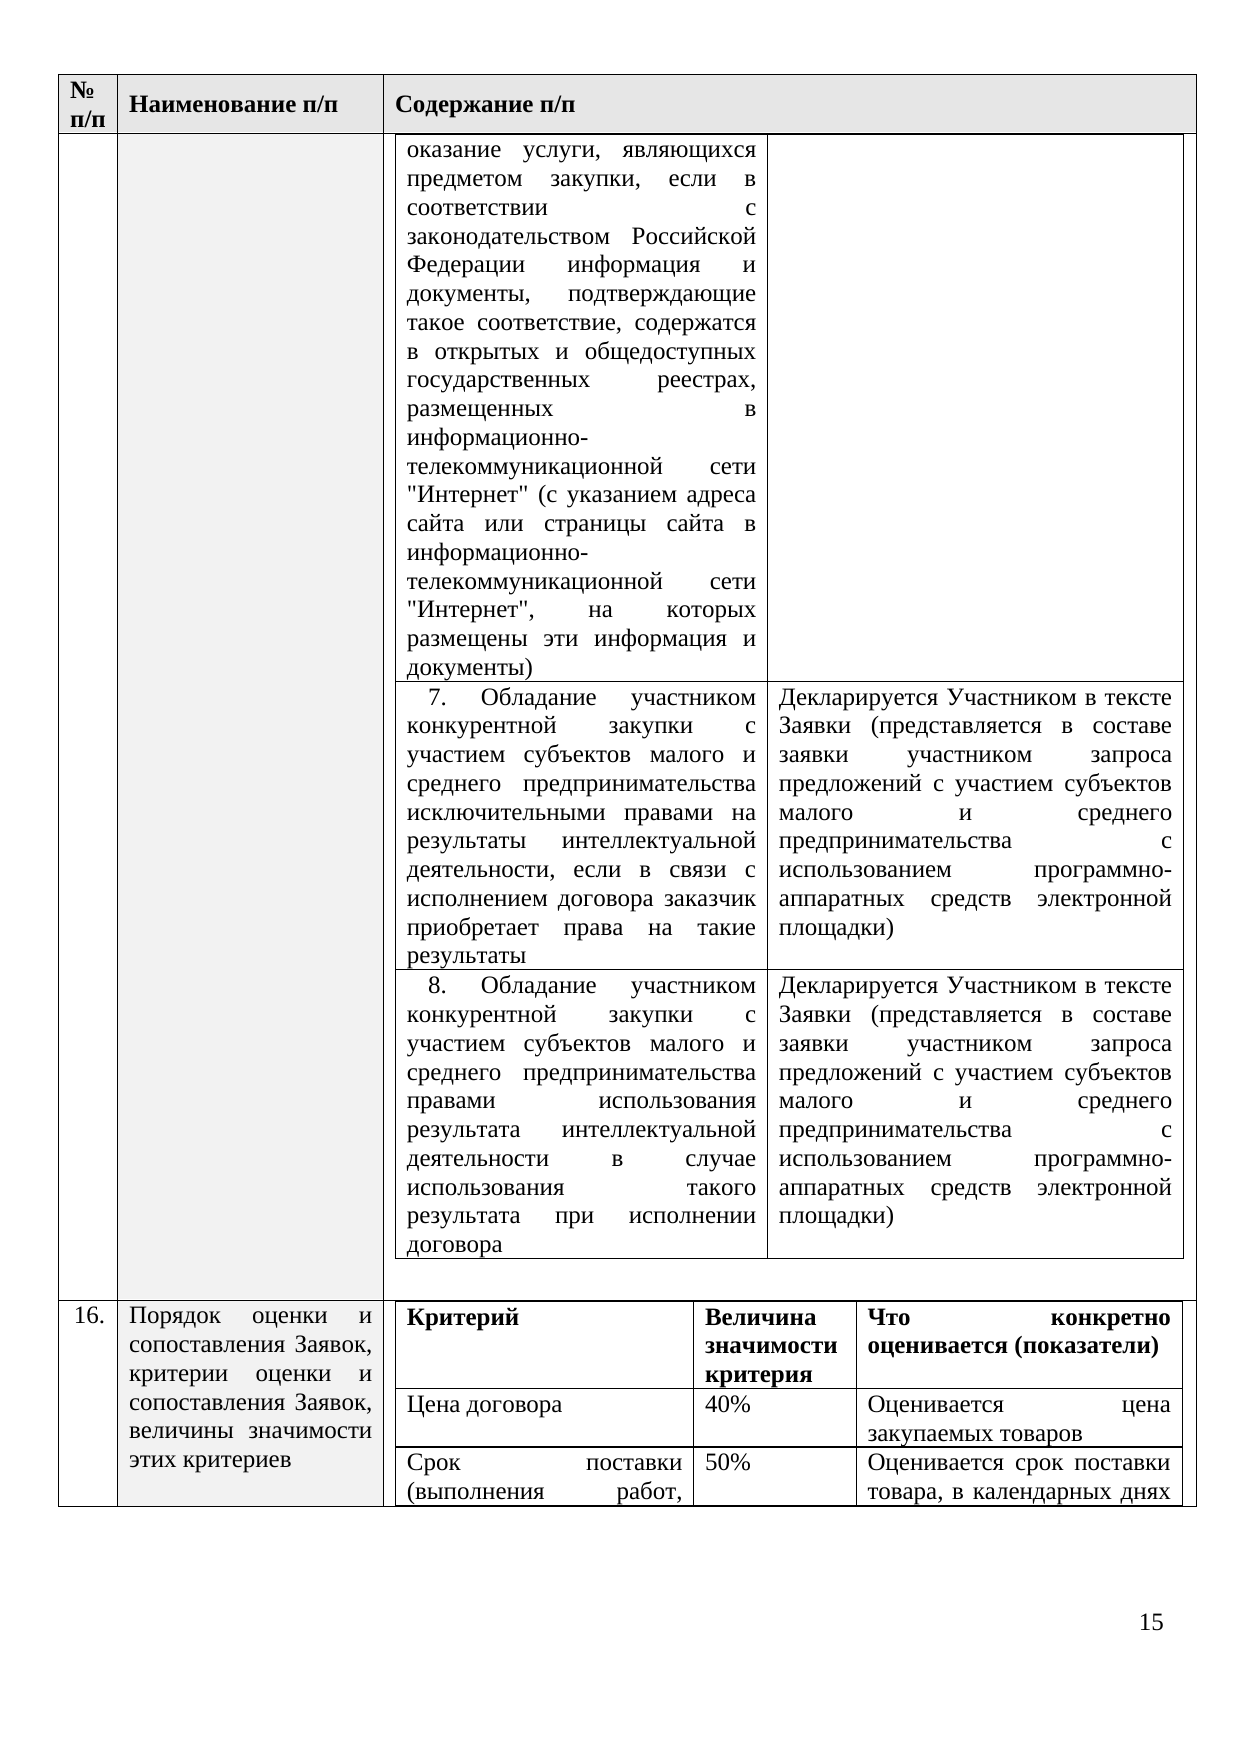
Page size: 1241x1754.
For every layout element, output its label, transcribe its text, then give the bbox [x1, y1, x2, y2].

table_cell Общие требования: [384, 134, 1196, 1299]
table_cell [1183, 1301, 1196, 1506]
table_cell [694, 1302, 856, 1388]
table_header Содержание п/п [384, 75, 1196, 132]
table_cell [118, 134, 383, 1299]
table_cell [59, 1301, 117, 1506]
table_header № п/п [59, 75, 117, 132]
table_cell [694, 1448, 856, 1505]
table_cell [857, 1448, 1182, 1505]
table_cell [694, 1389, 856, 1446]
table_header Наименование п/п [118, 75, 383, 132]
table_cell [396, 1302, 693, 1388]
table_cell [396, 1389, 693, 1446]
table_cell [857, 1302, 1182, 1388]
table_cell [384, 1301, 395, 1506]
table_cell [118, 1301, 383, 1506]
table_cell [59, 134, 117, 1299]
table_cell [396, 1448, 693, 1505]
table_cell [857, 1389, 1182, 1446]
